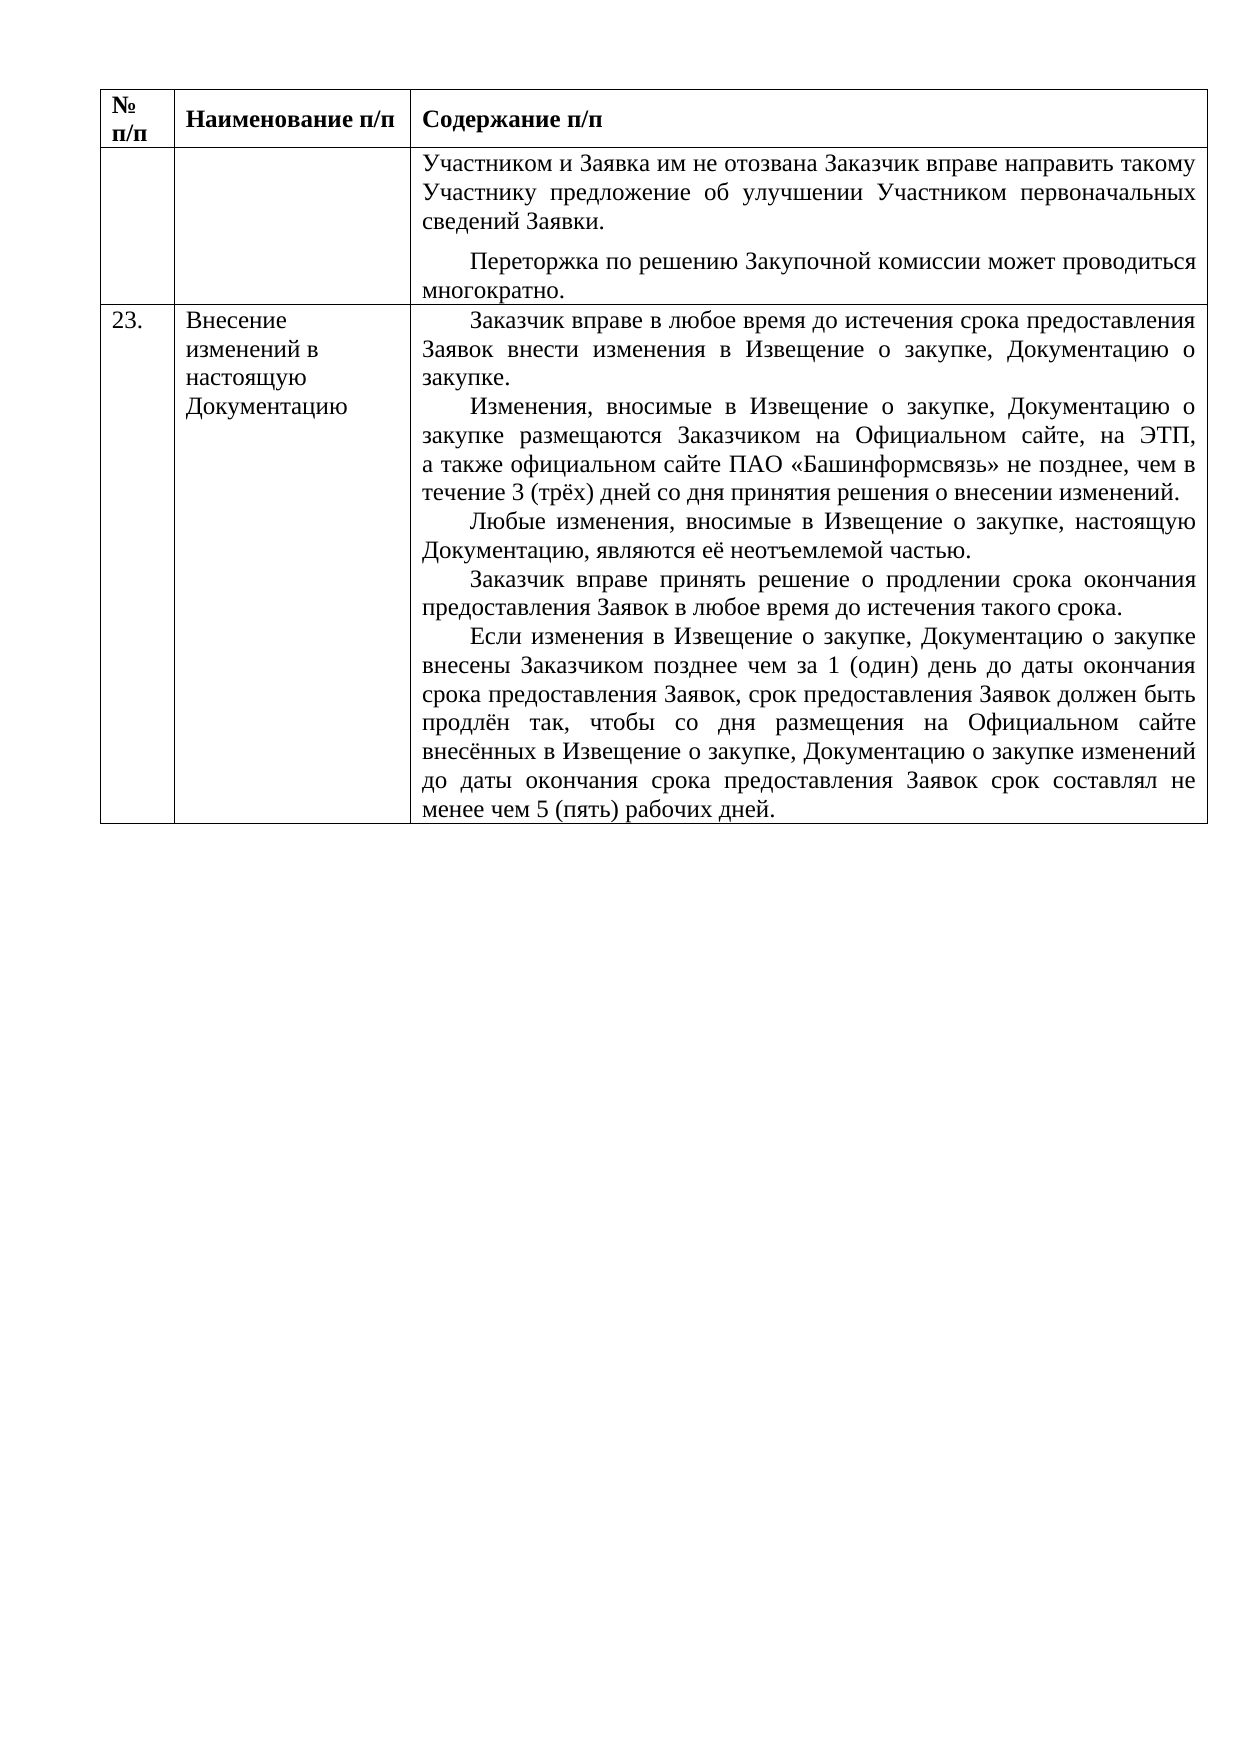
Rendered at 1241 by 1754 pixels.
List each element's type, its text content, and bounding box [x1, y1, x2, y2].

table_cell Заказчик вправе в любое время до истечения срока предоставления Заявок внести изменения в Извещение о закупке, Документацию о закупке. Изменения, вносимые в Извещение о закупке, Документацию о закупке размещаются Заказчиком на Официальном сайте, на ЭТП, а также официальном сайте ПАО «Башинформсвязь» не позднее, чем в течение 3 (трёх) дней со дня принятия решения о внесении изменений. Любые изменения, вносимые в Извещение о закупке, настоящую Документацию, являются её неотъемлемой частью. Заказчик вправе принять решение о продлении срока окончания предоставления Заявок в любое время до истечения такого срока. Если изменения в Извещение о закупке, Документацию о закупке внесены Заказчиком позднее чем за 1 (один) день до даты окончания срока предоставления Заявок, срок предоставления Заявок должен быть продлён так, чтобы со дня размещения на Официальном сайте внесённых в Извещение о закупке, Документацию о закупке изменений до даты окончания срока предоставления Заявок срок составлял не менее чем 5 (пять) рабочих дней. [411, 305, 1207, 822]
table_header Наименование п/п [175, 90, 410, 147]
table_cell [101, 305, 174, 822]
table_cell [411, 148, 1207, 304]
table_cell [175, 148, 410, 304]
table_cell Внесение изменений в настоящую Документацию [175, 305, 410, 822]
table_header Содержание п/п [411, 90, 1207, 147]
table_cell [101, 148, 174, 304]
table_header № п/п [101, 90, 174, 147]
